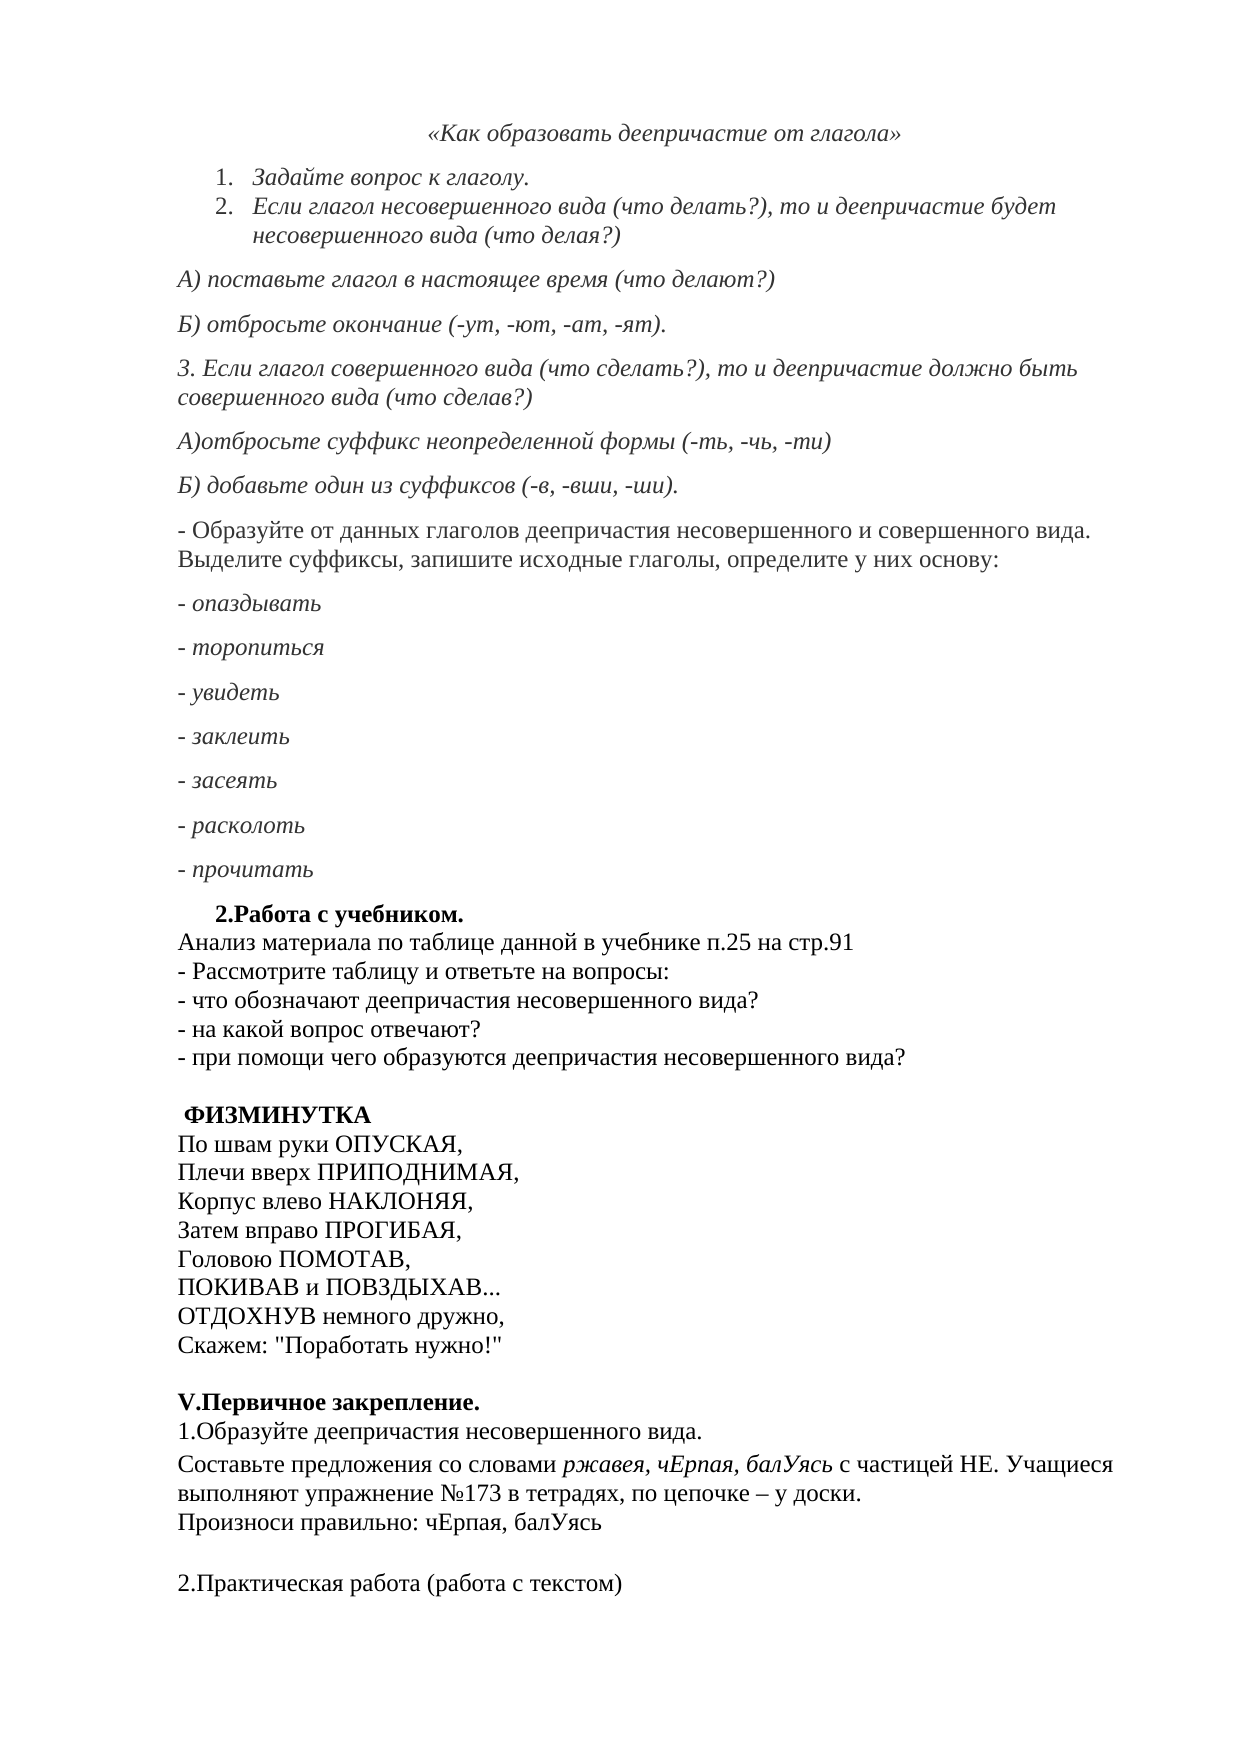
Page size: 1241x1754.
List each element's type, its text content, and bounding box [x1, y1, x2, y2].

text - заклеить [177, 721, 1152, 750]
list 1.Образуйте деепричастия несовершенного вида. [177, 1416, 1152, 1445]
text 2.Работа с учебником. [215, 899, 1152, 927]
text Плечи вверх ПРИПОДНИМАЯ, [177, 1157, 1152, 1186]
text - засеять [177, 766, 1152, 794]
text - на какой вопрос отвечают? [177, 1014, 1152, 1042]
text 2.Практическая работа (работа с текстом) [177, 1568, 1152, 1597]
text ОТДОХНУВ немного дружно, [177, 1301, 1152, 1330]
text Анализ материала по таблице данной в учебнике п.25 на стр.91 [177, 927, 1152, 956]
text Составьте предложения со словами ржавея, чЕрпая, балУясь с частицей НЕ. Учащиеся выполняют упражнение №173 в тетрадях, по цепочке – у доски. [177, 1449, 1152, 1507]
text - увидеть [177, 677, 1152, 706]
text - прочитать [177, 854, 1152, 883]
text Затем вправо ПРОГИБАЯ, [177, 1215, 1152, 1244]
text - торопиться [177, 632, 1152, 661]
text - Рассмотрите таблицу и ответьте на вопросы: [177, 956, 1152, 985]
text Б) отбросьте окончание (-ут, -ют, -ат, -ят). [177, 309, 1152, 337]
list Если глагол несовершенного вида (что делать?), то и деепричастие будет несовершенного вида (что делая?) [215, 191, 1152, 249]
text - опаздывать [177, 588, 1152, 617]
text А) поставьте глагол в настоящее время (что делают?) [177, 264, 1152, 293]
text ФИЗМИНУТКА [177, 1100, 1152, 1129]
text Корпус влево НАКЛОНЯЯ, [177, 1186, 1152, 1215]
text По швам руки ОПУСКАЯ, [177, 1129, 1152, 1157]
list Задайте вопрос к глаголу. [215, 162, 1152, 191]
text - что обозначают деепричастия несовершенного вида? [177, 985, 1152, 1014]
text Головою ПОМОТАВ, [177, 1244, 1152, 1272]
text V.Первичное закрепление. [177, 1387, 1152, 1416]
text ПОКИВАВ и ПОВЗДЫХАВ... [177, 1272, 1152, 1301]
text - Образуйте от данных глаголов деепричастия несовершенного и совершенного вида. Выделите суффиксы, запишите исходные глаголы, определите у них основу: [177, 515, 1152, 572]
text А)отбросьте суффикс неопределенной формы (-ть, -чь, -ти) [177, 426, 1152, 455]
text - расколоть [177, 810, 1152, 839]
text 3. Если глагол совершенного вида (что сделать?), то и деепричастие должно быть совершенного вида (что сделав?) [177, 353, 1152, 411]
text «Как образовать деепричастие от глагола» [177, 118, 1152, 147]
text Б) добавьте один из суффиксов (-в, -вши, -ши). [177, 471, 1152, 499]
text Произноси правильно: чЕрпая, балУясь [177, 1507, 1152, 1536]
text - при помощи чего образуются деепричастия несовершенного вида? [177, 1042, 1152, 1071]
text Скажем: "Поработать нужно!" [177, 1330, 1152, 1359]
